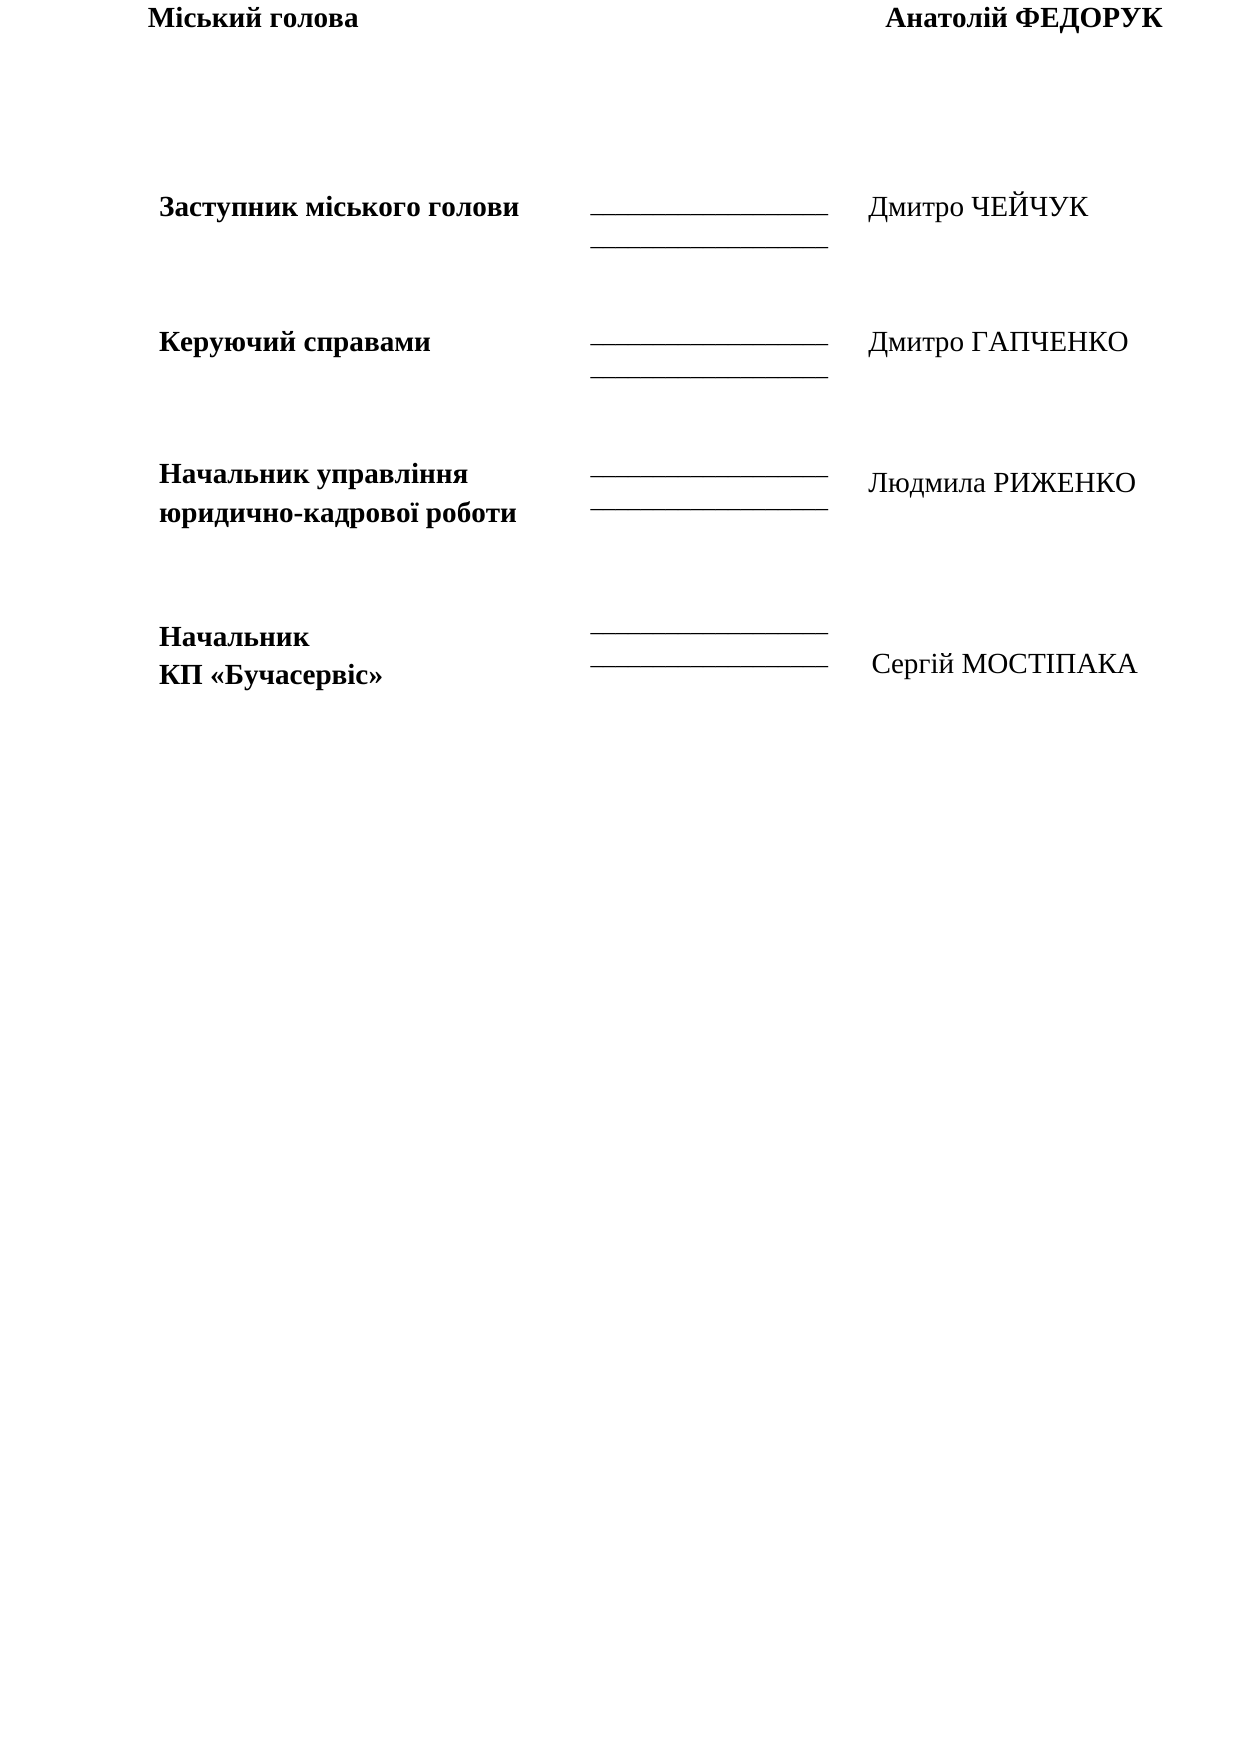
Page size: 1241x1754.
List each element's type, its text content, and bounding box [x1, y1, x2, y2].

table_cell ___________________ ___________________ [561, 286, 857, 418]
table_cell ___________________ ___________________ [561, 594, 857, 762]
table_cell Керуючий справами [148, 286, 561, 418]
table_cell Начальник управління юридично-кадрової роботи [148, 418, 561, 594]
table_header ___________________ ___________________ [561, 189, 857, 286]
table_header Заступник міського голови [148, 189, 561, 286]
text Міський голова Анатолій ФЕДОРУК [148, 0, 1169, 34]
table_cell Начальник КП «Бучасервіс» [148, 594, 561, 762]
table_cell Людмила РИЖЕНКО [857, 418, 1152, 594]
table_cell ___________________ ___________________ [561, 418, 857, 594]
table_header Дмитро ЧЕЙЧУК [857, 189, 1152, 286]
table_cell Сергій МОСТІПАКА [857, 594, 1152, 762]
table_cell Дмитро ГАПЧЕНКО [857, 286, 1152, 418]
